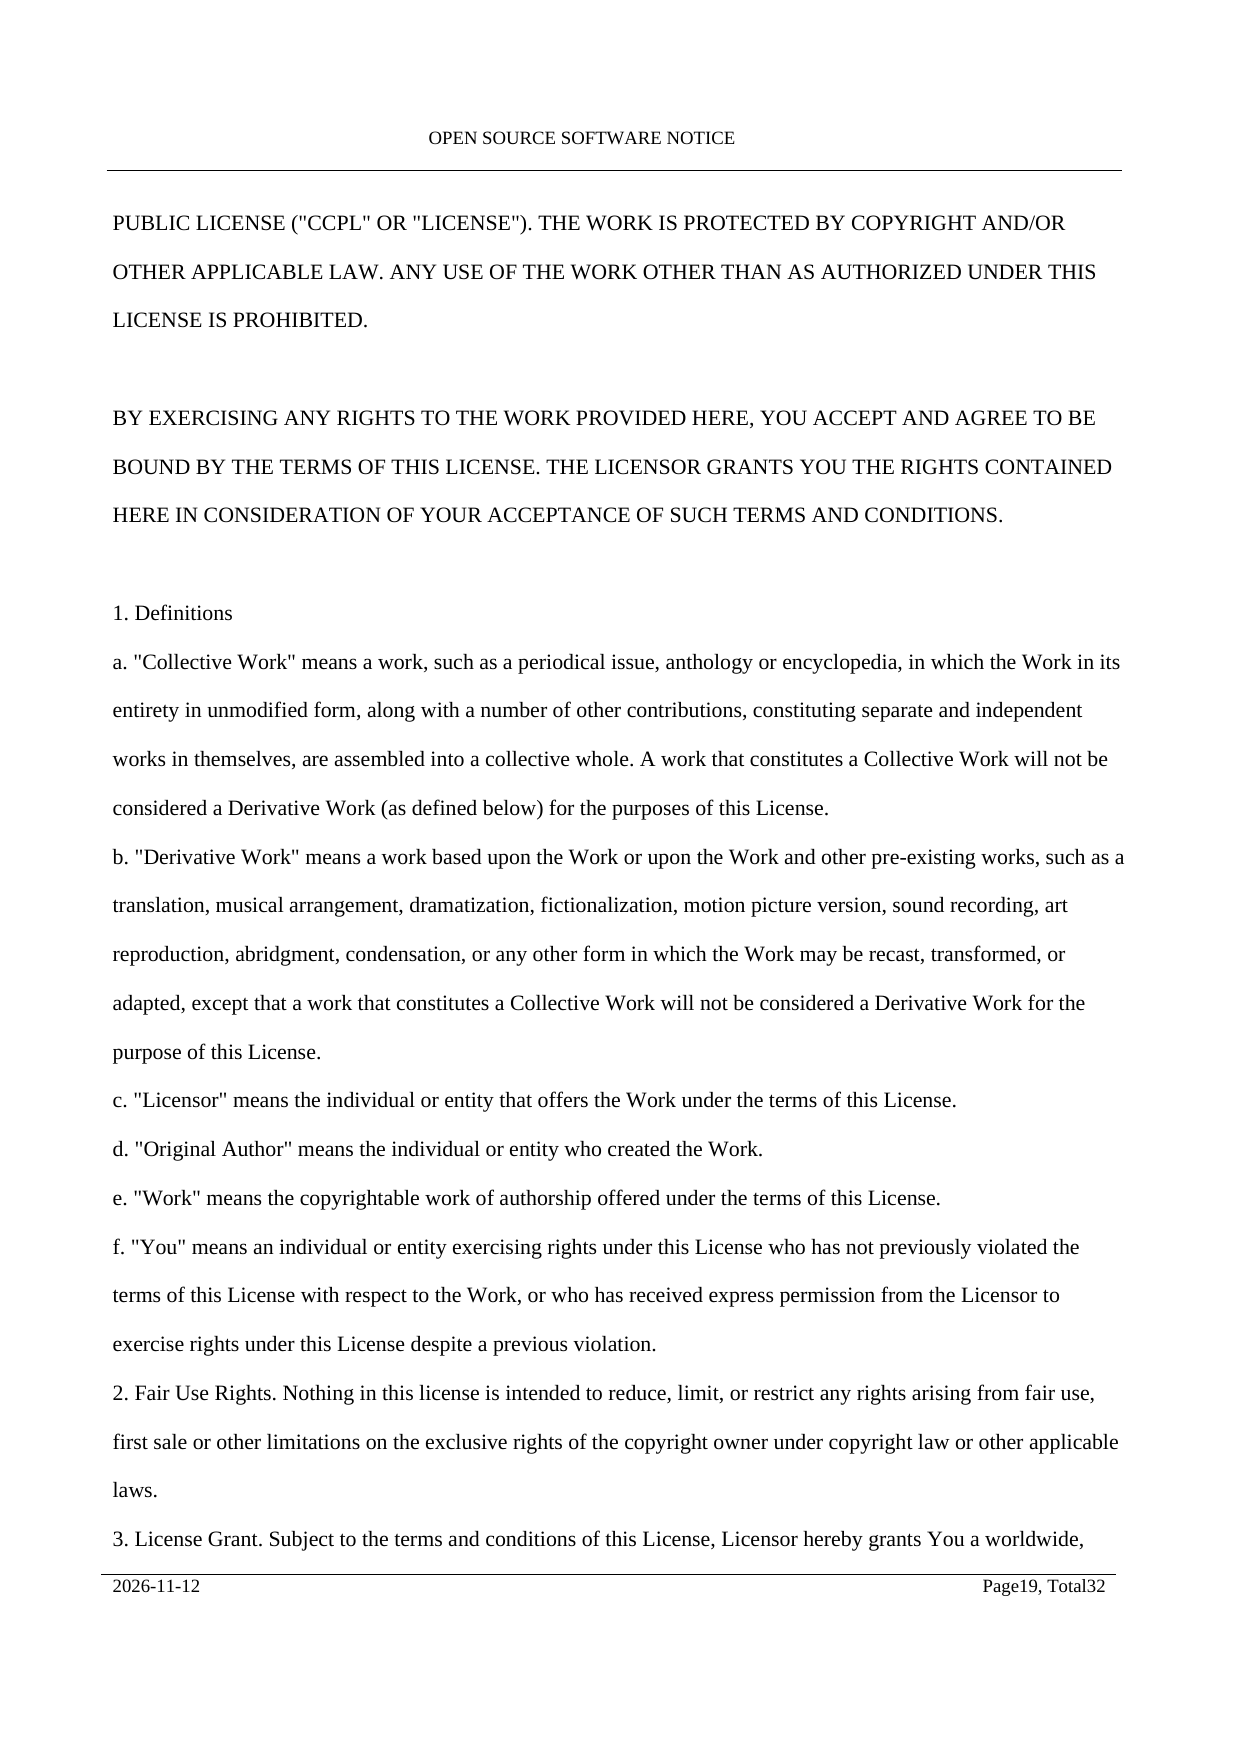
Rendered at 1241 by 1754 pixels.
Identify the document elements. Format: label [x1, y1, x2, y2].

text [112, 206, 1128, 1555]
